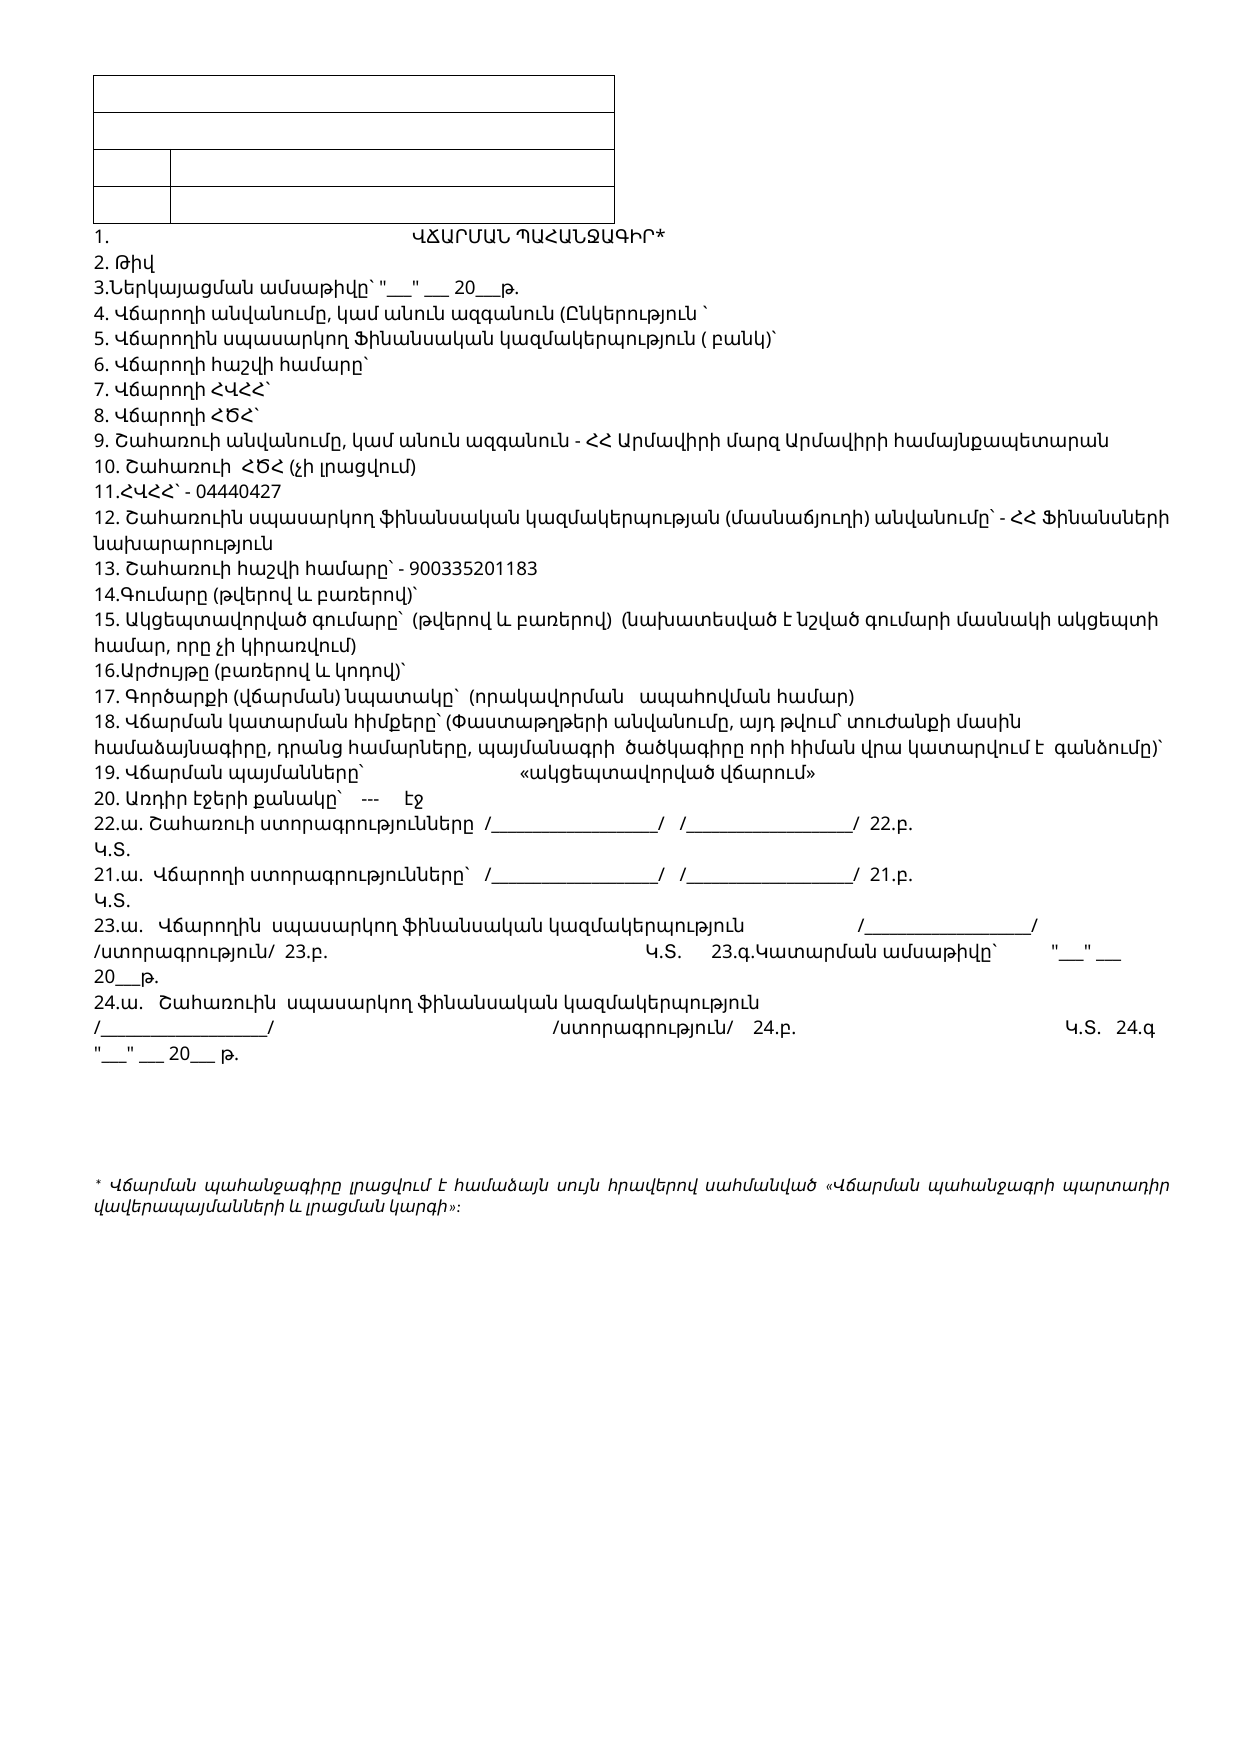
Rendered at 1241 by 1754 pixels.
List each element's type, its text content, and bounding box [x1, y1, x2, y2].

text * Վճարման պահանջագիրը լրացվում է համաձայն սույն հրավերով սահմանված «Վճարման պահանջագրի պարտադիր վավերապայմանների և լրացման կարգի»: [94, 1176, 1171, 1216]
